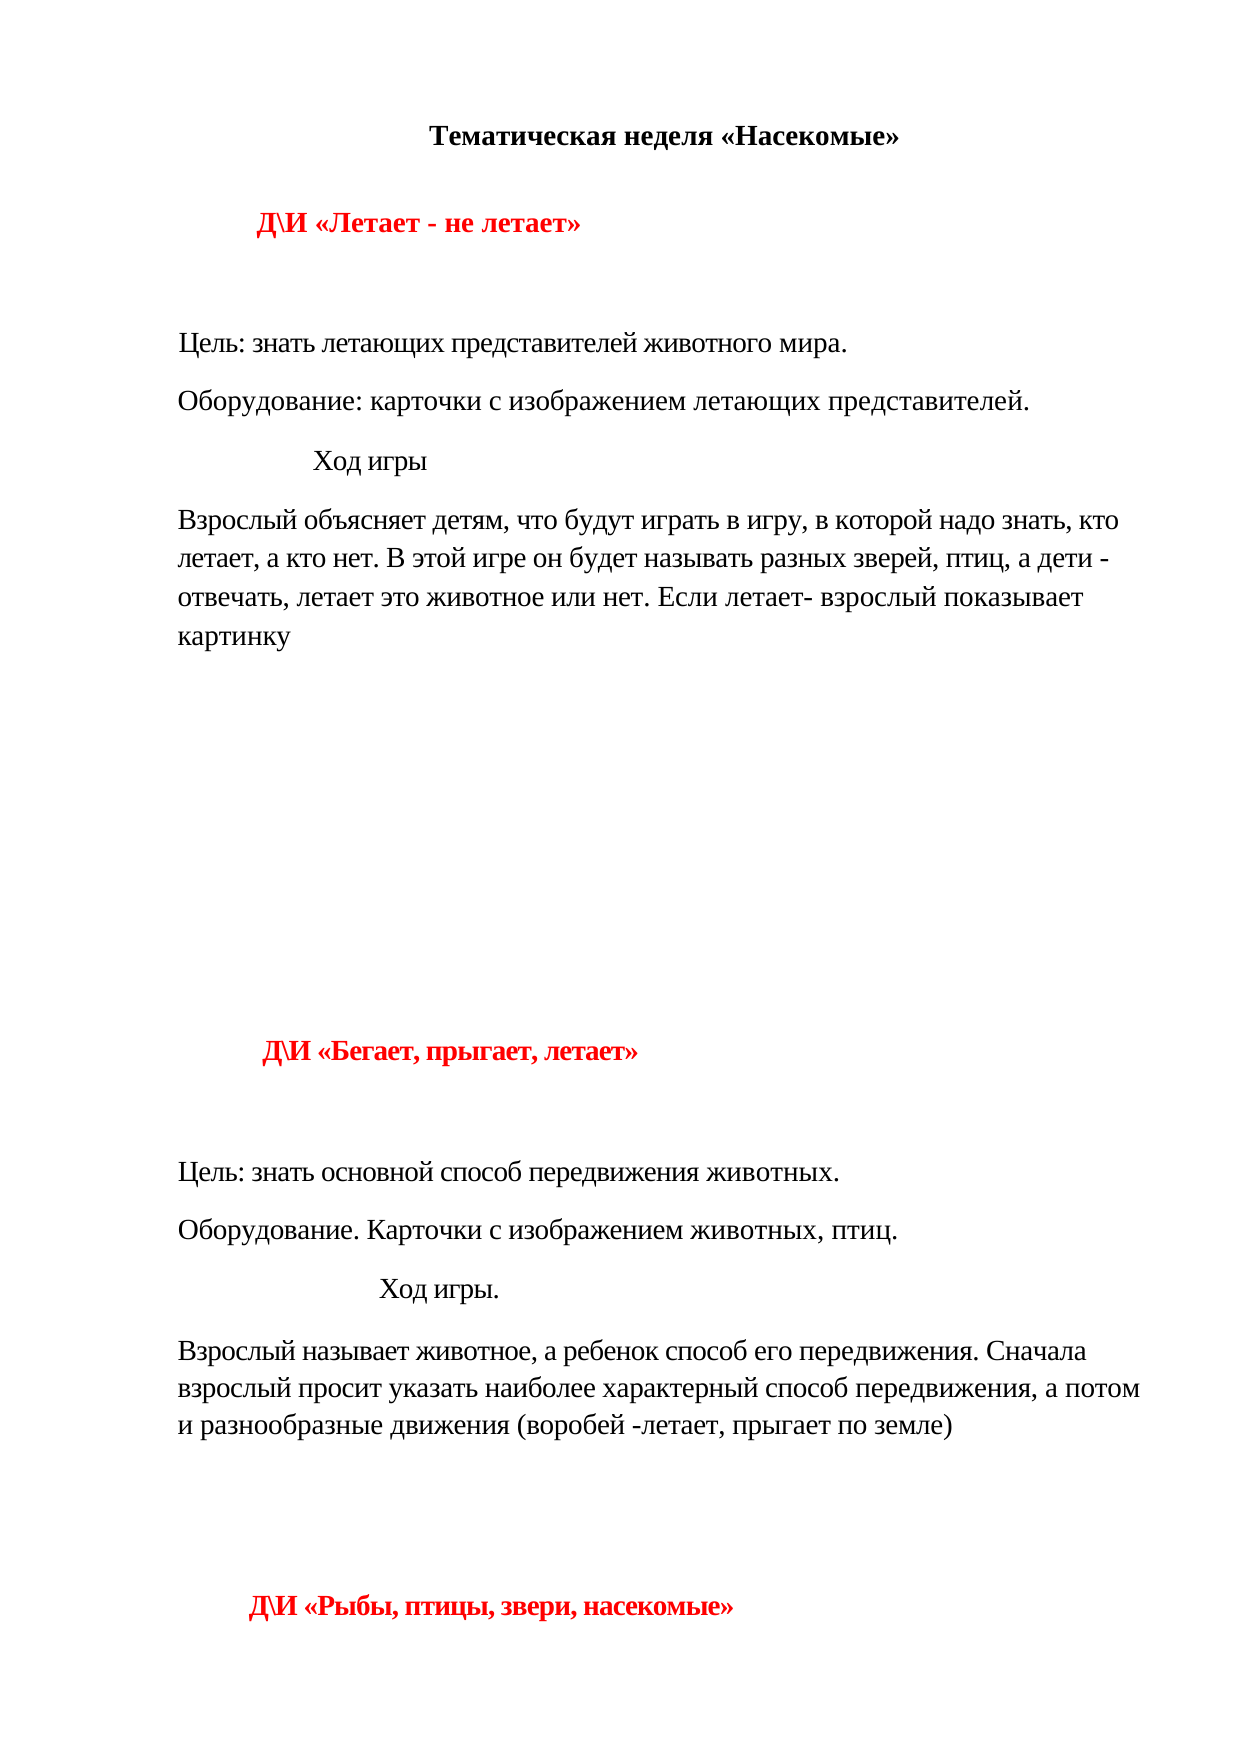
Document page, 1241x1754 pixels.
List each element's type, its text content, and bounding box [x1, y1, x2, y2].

text Д\И «Рыбы, птицы, звери, насекомые» [248, 1588, 1152, 1622]
text Цель: знать основной способ передвижения животных. [178, 1151, 1152, 1188]
text Ход игры [312, 443, 1152, 476]
text Взрослый объясняет детям, что будут играть в игру, в которой надо знать, кто летает, а кто нет. В этой игре он будет называть разных зверей, птиц, а дети - отвечать, летает это животное или нет. Если летает- взрослый показывает картинку [177, 502, 1152, 651]
text Д\И «Летает - не летает» [256, 205, 1152, 238]
text Взрослый называет животное, а ребенок способ его передвижения. Сначала взрослый просит указать наиболее характерный способ передвижения, а потом и разнообразные движения (воробей -летает, прыгает по земле) [177, 1331, 1152, 1442]
text Оборудование. Карточки с изображением животных, птиц. [178, 1209, 1101, 1247]
text Д\И «Бегает, прыгает, летает» [262, 1033, 1152, 1067]
text Оборудование: карточки с изображением летающих представителей. [177, 381, 1101, 418]
text Тематическая неделя «Насекомые» [177, 118, 1152, 152]
text Ход игры. [378, 1272, 1152, 1305]
text Цель: знать летающих представителей животного мира. [178, 322, 1152, 360]
